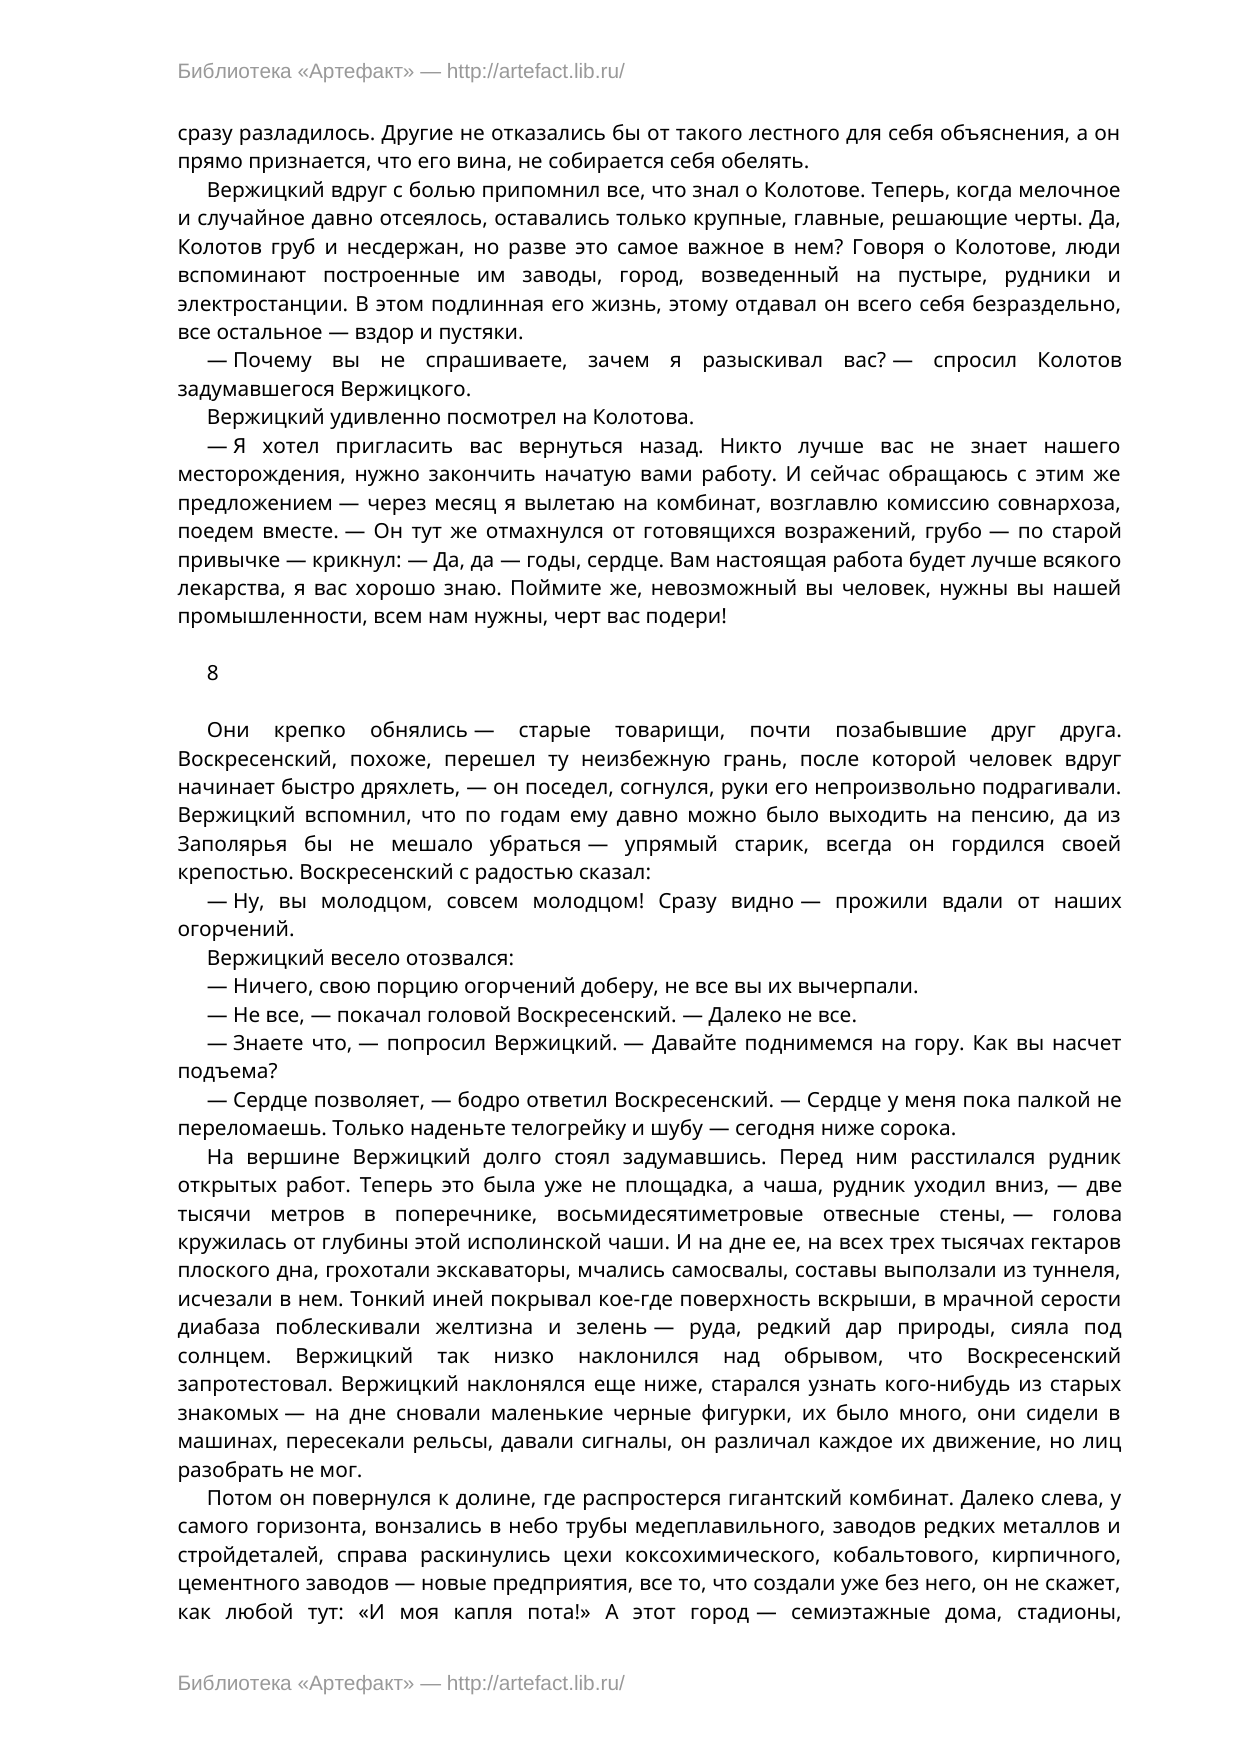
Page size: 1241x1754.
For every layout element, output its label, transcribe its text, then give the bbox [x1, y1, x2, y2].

subtitle 8 [177, 658, 1122, 687]
text Вержицкий весело отозвался: [177, 943, 1122, 971]
text Вержицкий удивленно посмотрел на Колотова. [177, 402, 1122, 431]
text — Не все, — покачал головой Воскресенский. — Далеко не все. [177, 1000, 1122, 1028]
text — Знаете что, — попросил Вержицкий. — Давайте поднимемся на гору. Как вы насчет подъема? [177, 1028, 1122, 1085]
text — Я хотел пригласить вас вернуться назад. Никто лучше вас не знает нашего месторождения, нужно закончить начатую вами работу. И сейчас обращаюсь с этим же предложением — через месяц я вылетаю на комбинат, возглавлю комиссию совнархоза, поедем вместе. — Он тут же отмахнулся от готовящихся возражений, грубо — по старой привычке — крикнул: — Да, да — годы, сердце. Вам настоящая работа будет лучше всякого лекарства, я вас хорошо знаю. Поймите же, невозможный вы человек, нужны вы нашей промышленности, всем нам нужны, черт вас подери! [177, 431, 1122, 630]
text — Почему вы не спрашиваете, зачем я разыскивал вас? — спросил Колотов задумавшегося Вержицкого. [177, 346, 1122, 402]
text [177, 118, 1122, 175]
text На вершине Вержицкий долго стоял задумавшись. Перед ним расстилался рудник открытых работ. Теперь это была уже не площадка, а чаша, рудник уходил вниз, — две тысячи метров в поперечнике, восьмидесятиметровые отвесные стены, — голова кружилась от глубины этой исполинской чаши. И на дне ее, на всех трех тысячах гектаров плоского дна, грохотали экскаваторы, мчались самосвалы, составы выползали из туннеля, исчезали в нем. Тонкий иней покрывал кое-где поверхность вскрыши, в мрачной серости диабаза поблескивали желтизна и зелень — руда, редкий дар природы, сияла под солнцем. Вержицкий так низко наклонился над обрывом, что Воскресенский запротестовал. Вержицкий наклонялся еще ниже, старался узнать кого-нибудь из старых знакомых — на дне сновали маленькие черные фигурки, их было много, они сидели в машинах, пересекали рельсы, давали сигналы, он различал каждое их движение, но лиц разобрать не мог. [177, 1142, 1122, 1483]
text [177, 1483, 1122, 1625]
text — Ну, вы молодцом, совсем молодцом! Сразу видно — прожили вдали от наших огорчений. [177, 886, 1122, 943]
text — Ничего, свою порцию огорчений доберу, не все вы их вычерпали. [177, 971, 1122, 1000]
text Они крепко обнялись — старые товарищи, почти позабывшие друг друга. Воскресенский, похоже, перешел ту неизбежную грань, после которой человек вдруг начинает быстро дряхлеть, — он поседел, согнулся, руки его непроизвольно подрагивали. Вержицкий вспомнил, что по годам ему давно можно было выходить на пенсию, да из Заполярья бы не мешало убраться — упрямый старик, всегда он гордился своей крепостью. Воскресенский с радостью сказал: [177, 715, 1122, 886]
text — Сердце позволяет, — бодро ответил Воскресенский. — Сердце у меня пока палкой не переломаешь. Только наденьте телогрейку и шубу — сегодня ниже сорока. [177, 1085, 1122, 1142]
text Вержицкий вдруг с болью припомнил все, что знал о Колотове. Теперь, когда мелочное и случайное давно отсеялось, оставались только крупные, главные, решающие черты. Да, Колотов груб и несдержан, но разве это самое важное в нем? Говоря о Колотове, люди вспоминают построенные им заводы, город, возведенный на пустыре, рудники и электростанции. В этом подлинная его жизнь, этому отдавал он всего себя безраздельно, все остальное — вздор и пустяки. [177, 175, 1122, 346]
